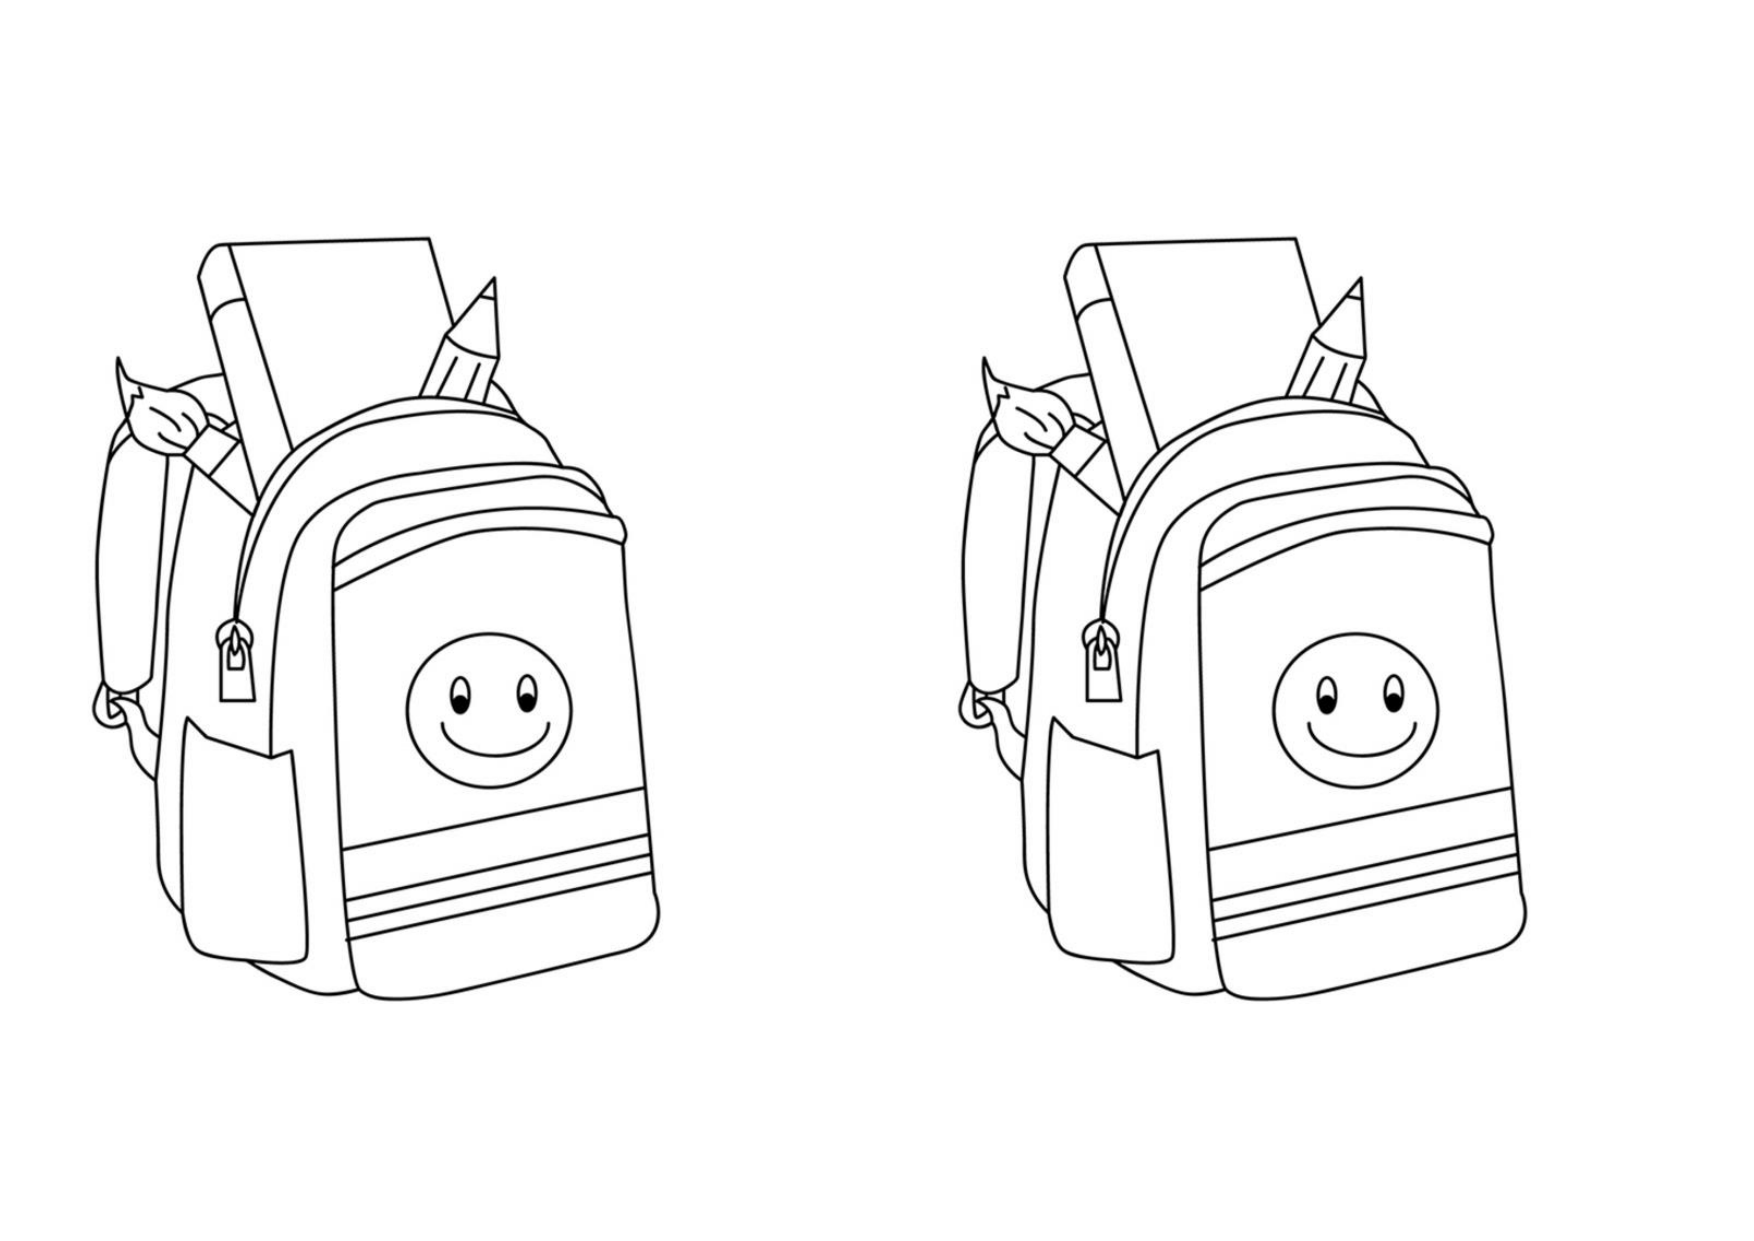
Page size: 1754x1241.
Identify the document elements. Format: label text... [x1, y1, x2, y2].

picture [893, 217, 1602, 1012]
picture [27, 217, 733, 1012]
